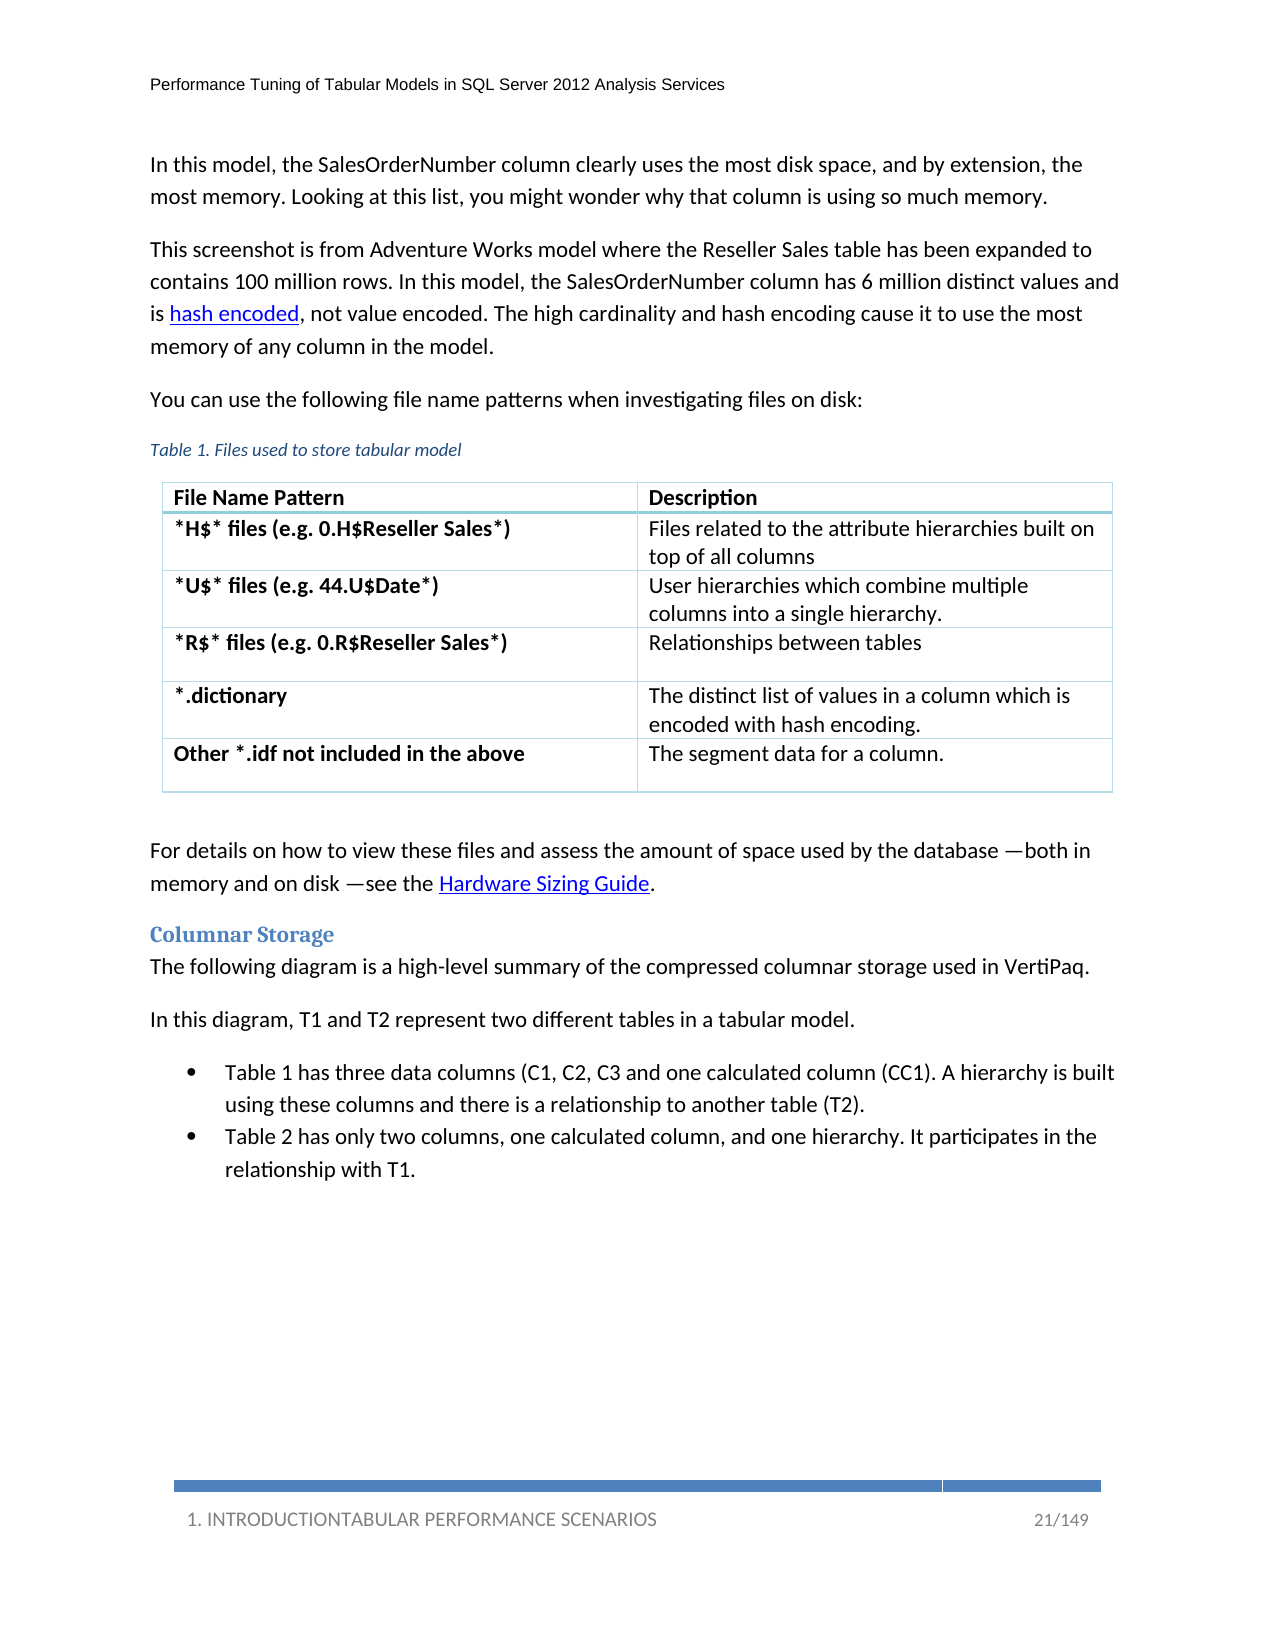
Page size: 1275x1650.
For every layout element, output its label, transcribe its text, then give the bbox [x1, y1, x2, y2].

table_cell The distinct list of values in a column which is encoded with hash encoding. [638, 682, 1112, 738]
text In this diagram, T1 and T2 represent two different tables in a tabular model. [150, 1005, 1125, 1033]
table_cell The segment data for a column. [638, 739, 1112, 791]
text You can use the following file name patterns when investigating files on disk: [150, 385, 1125, 413]
text The following diagram is a high-level summary of the compressed columnar storage used in VertiPaq. [150, 952, 1125, 980]
table_cell Files related to the attribute hierarchies built on top of all columns [638, 514, 1112, 570]
table_cell Relationships between tables [638, 628, 1112, 681]
subtitle Columnar Storage [150, 922, 1125, 948]
table_cell *U$* files (e.g. 44.U$Date*) [163, 571, 637, 627]
text This screenshot is from Adventure Works model where the Reseller Sales table has been expanded to contains 100 million rows. In this model, the SalesOrderNumber column has 6 million distinct values and is hash encoded, not value encoded. The high cardinality and hash encoding cause it to use the most memory of any column in the model. [150, 235, 1125, 360]
text For details on how to view these files and assess the amount of space used by the database —both in memory and on disk —see the Hardware Sizing Guide. [150, 837, 1125, 897]
text Table 1. Files used to store tabular model [150, 438, 1125, 461]
table_header File Name Pattern [163, 483, 637, 511]
table_cell *.dictionary [163, 682, 637, 738]
table_cell Other *.idf not included in the above [163, 739, 637, 791]
list Table 1 has three data columns (C1, C2, C3 and one calculated column (CC1). A hierarchy is built using these columns and there is a relationship to another table (T2). [187, 1058, 1125, 1118]
table_cell *H$* files (e.g. 0.H$Reseller Sales*) [163, 514, 637, 570]
table_cell User hierarchies which combine multiple columns into a single hierarchy. [638, 571, 1112, 627]
table_cell *R$* files (e.g. 0.R$Reseller Sales*) [163, 628, 637, 681]
list Table 2 has only two columns, one calculated column, and one hierarchy. It participates in the relationship with T1. [187, 1122, 1125, 1183]
text In this model, the SalesOrderNumber column clearly uses the most disk space, and by extension, the most memory. Looking at this list, you might wonder why that column is using so much memory. [150, 150, 1125, 210]
table_header Description [638, 483, 1112, 511]
